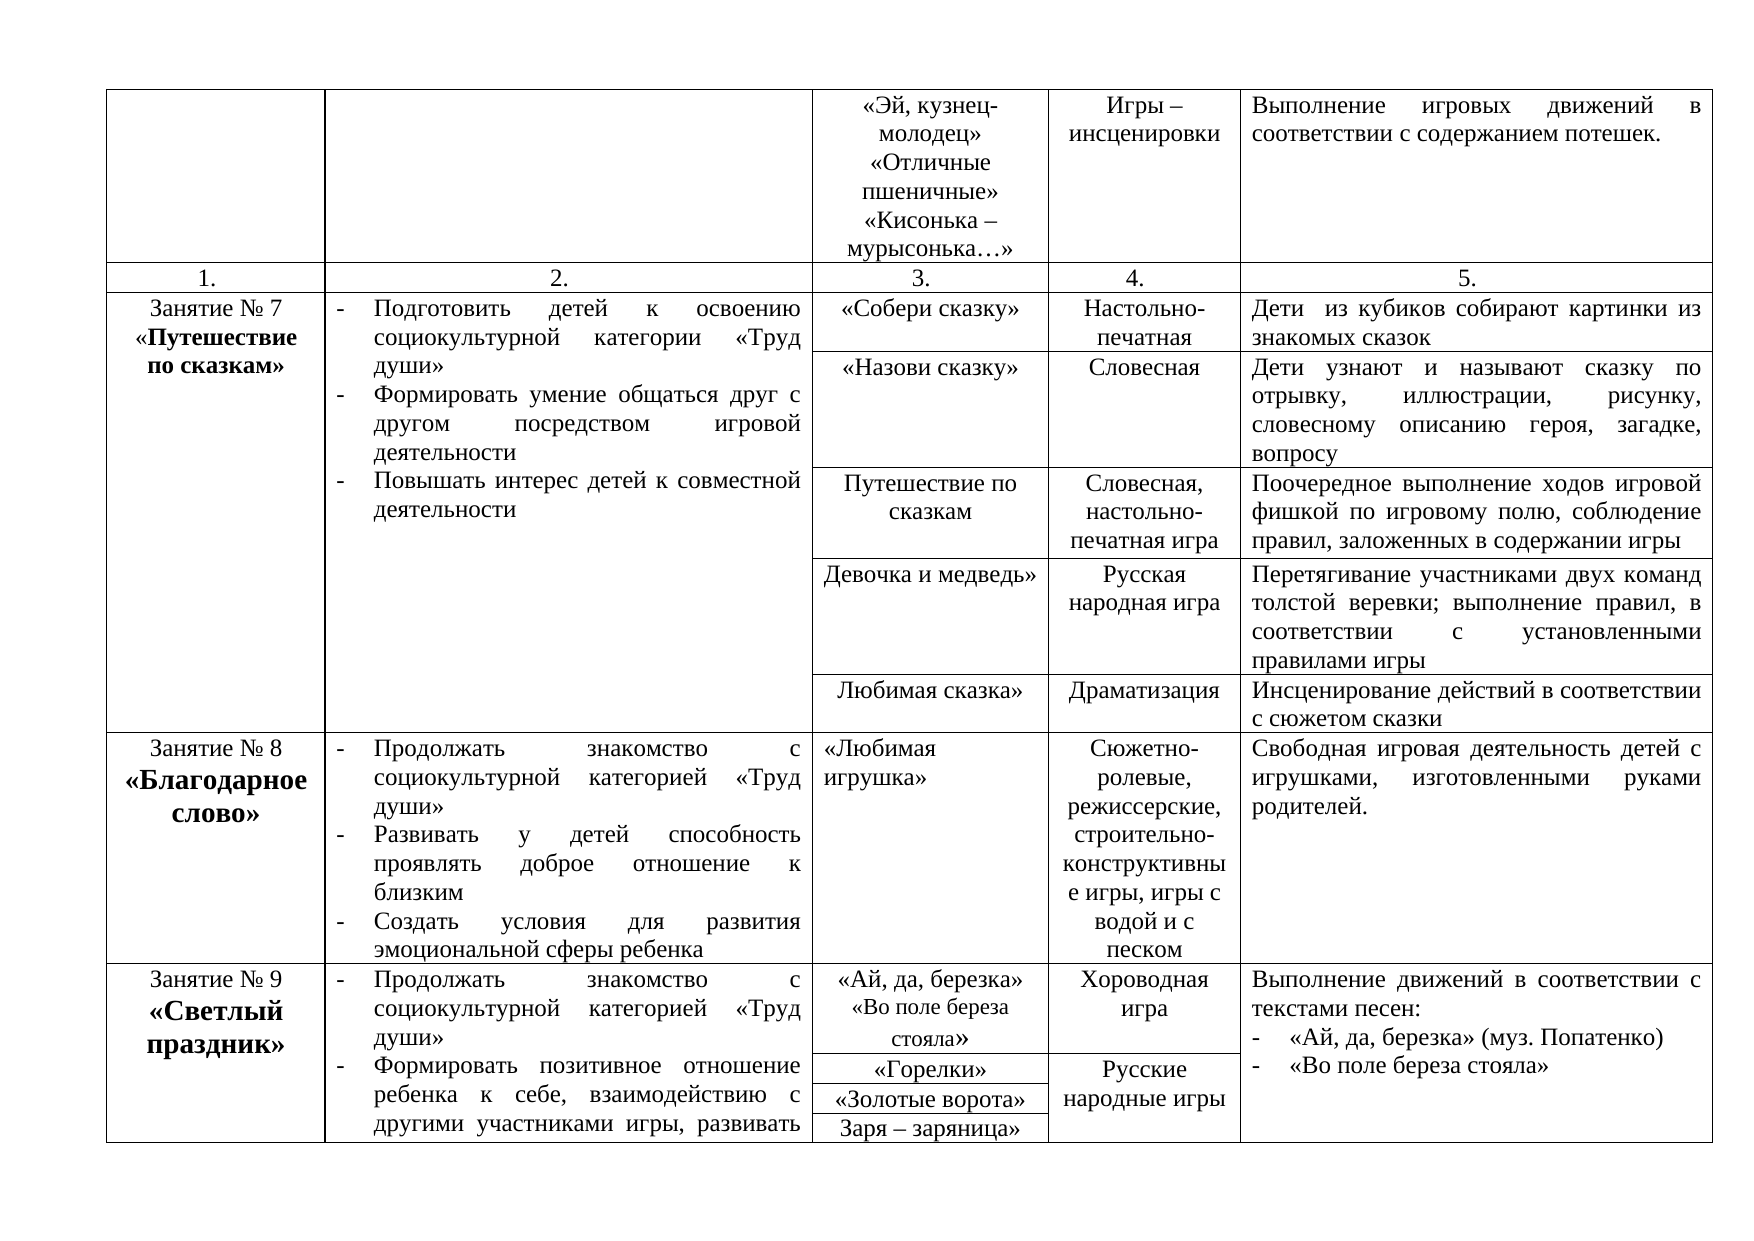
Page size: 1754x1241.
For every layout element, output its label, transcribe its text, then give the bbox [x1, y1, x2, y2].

table_cell «Ай, да, березка» «Во поле береза стояла» [813, 964, 1048, 1053]
table_cell «Собери сказку» [813, 293, 1048, 351]
table_cell Сюжетно-ролевые, режиссерские, строительно-конструктивные игры, игры с водой и с песком [1049, 733, 1240, 963]
table_cell Дети узнают и называют сказку по отрывку, иллюстрации, рисунку, словесному описанию героя, загадке, вопросу [1241, 352, 1712, 467]
table_cell Свободная игровая деятельность детей с игрушками, изготовленными руками родителей. [1241, 733, 1712, 963]
table_cell Драматизация [1049, 675, 1240, 732]
table_cell «Эй, кузнец-молодец» «Отличные пшеничные» «Кисонька – мурысонька…» [813, 90, 1048, 262]
table_cell Подготовить детей к освоению социокультурной категории «Труд души» Формировать умение общаться друг с другом посредством игровой деятельности Повышать интерес детей к совместной деятельности [326, 293, 812, 732]
table_cell Поочередное выполнение ходов игровой фишкой по игровому полю, соблюдение правил, заложенных в содержании игры [1241, 468, 1712, 558]
table_cell Занятие № 7 «Путешествие по сказкам» [107, 293, 324, 732]
table_cell Хороводная игра [1049, 964, 1240, 1053]
table_cell «Назови сказку» [813, 352, 1048, 467]
table_cell Русские народные игры [1049, 1054, 1240, 1142]
table_cell «Любимая игрушка» [813, 733, 1048, 963]
table_cell Настольно-печатная [1049, 293, 1240, 351]
table_cell Занятие № 9 «Светлый праздник» [107, 964, 324, 1142]
table_cell Инсценирование действий в соответствии с сюжетом сказки [1241, 675, 1712, 732]
table_cell Выполнение игровых движений в соответствии с содержанием потешек. [1241, 90, 1712, 262]
table_cell Продолжать знакомство с социокультурной категорией «Труд души» Формировать позитивное отношение ребенка к себе, взаимодействию с другими участниками игры, развивать и укреплять уверенность, активность, инициативность Развивать эмоциональную сферу ребенка [326, 964, 812, 1142]
table_cell Заря – заряница» [813, 1114, 1048, 1142]
table_cell Игры – инсценировки [1049, 90, 1240, 262]
table_cell «Золотые ворота» [813, 1084, 1048, 1112]
table_cell [326, 263, 812, 292]
table_cell Дети из кубиков собирают картинки из знакомых сказок [1241, 293, 1712, 351]
table_cell Девочка и медведь» [813, 559, 1048, 674]
table_cell [813, 263, 1048, 292]
table_cell Русская народная игра [1049, 559, 1240, 674]
table_cell Любимая сказка» [813, 675, 1048, 732]
table_cell Словесная [1049, 352, 1240, 467]
table_cell Перетягивание участниками двух команд толстой веревки; выполнение правил, в соответствии с установленными правилами игры [1241, 559, 1712, 674]
table_cell «Горелки» [813, 1054, 1048, 1083]
table_cell [107, 263, 324, 292]
table_cell Выполнение движений в соответствии с текстами песен: «Ай, да, березка» (муз. Попатенко) «Во поле береза стояла» Выполнение движений в соответствии с текстом /книга: «Раз, два, три, четыре, пять мы идем с тобой играть», стр.188/ [1241, 964, 1712, 1142]
table_cell [1241, 263, 1712, 292]
table_cell Занятие № 8 «Благодарное слово» [107, 733, 324, 963]
table_cell Путешествие по сказкам [813, 468, 1048, 558]
table_cell Продолжать знакомство с социокультурной категорией «Труд души» Развивать у детей способность проявлять доброе отношение к близким Создать условия для развития эмоциональной сферы ребенка [326, 733, 812, 963]
table_cell [1049, 263, 1240, 292]
table_cell Словесная, настольно-печатная игра [1049, 468, 1240, 558]
